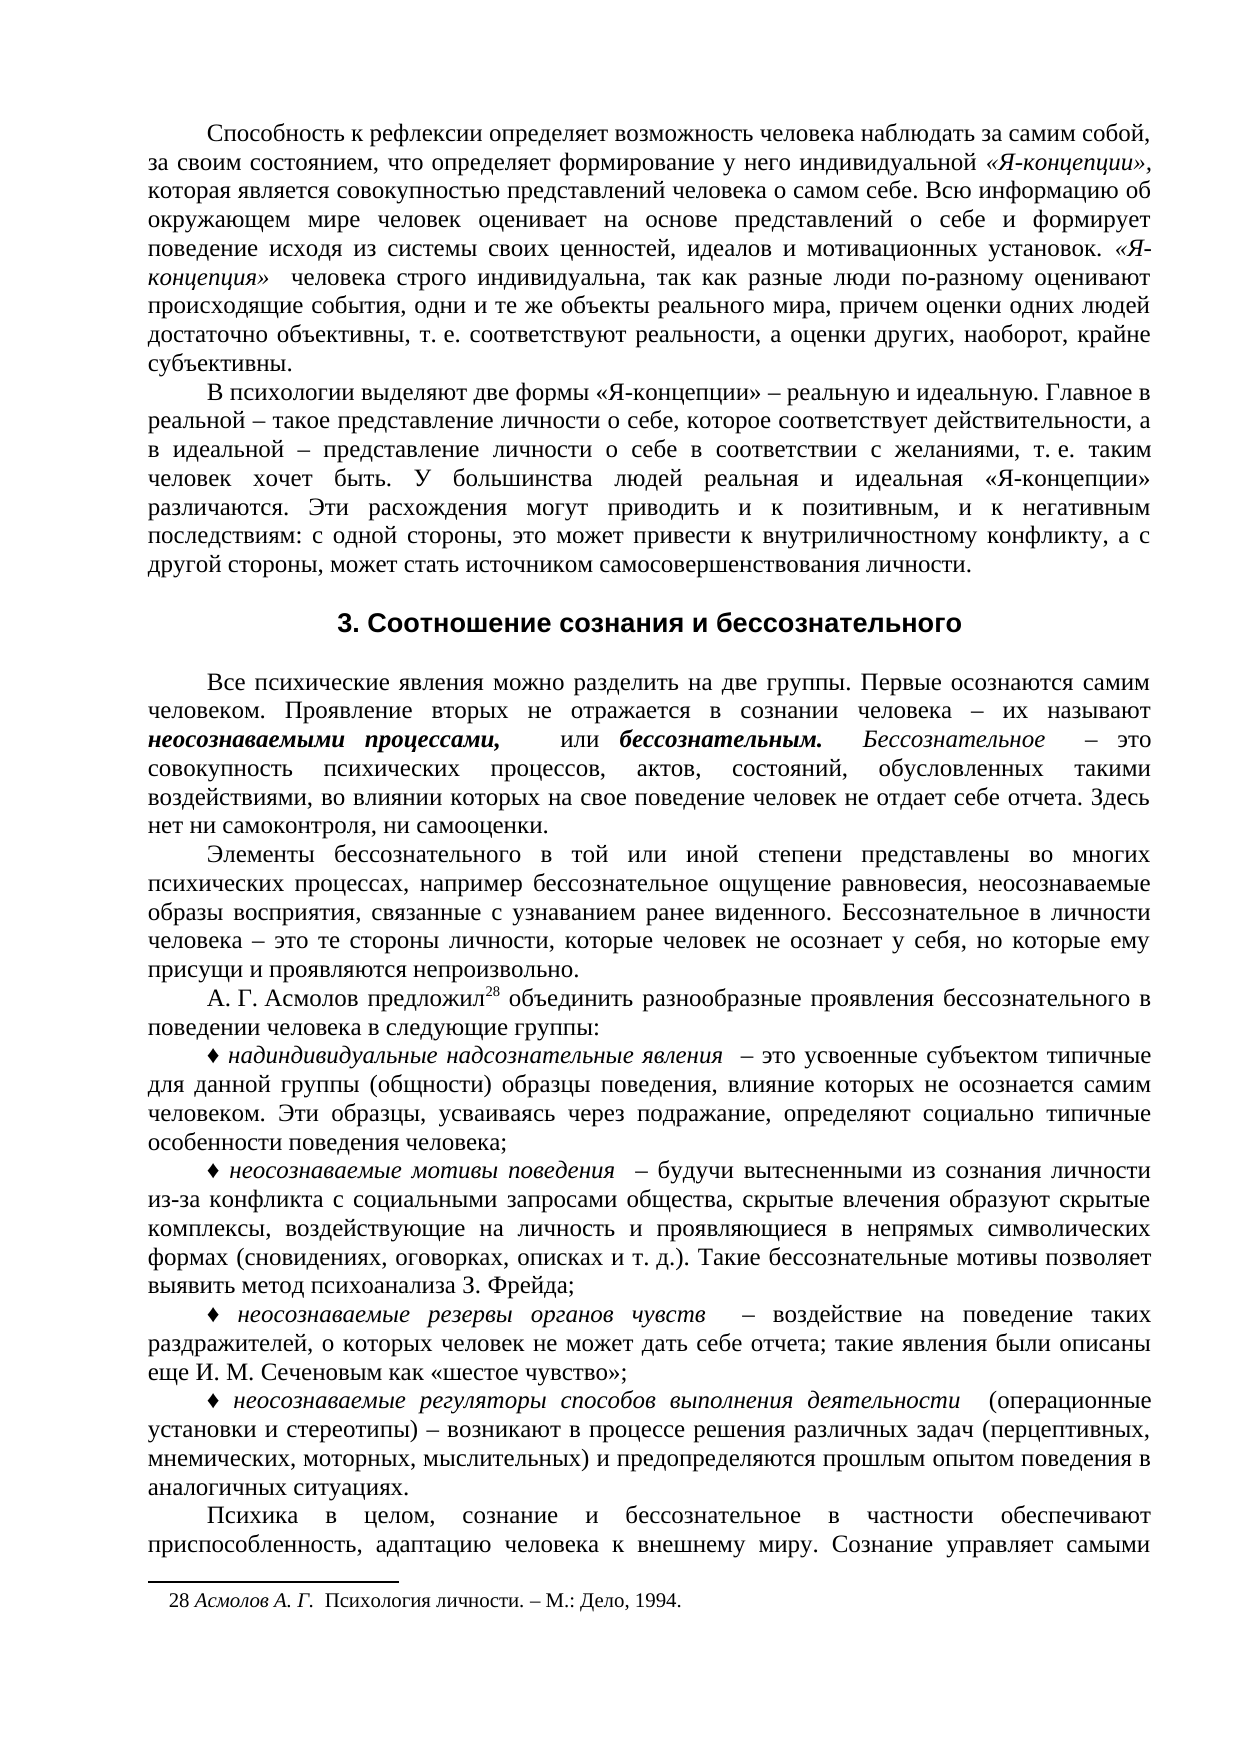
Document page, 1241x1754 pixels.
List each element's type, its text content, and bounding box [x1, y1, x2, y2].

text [148, 1501, 1152, 1558]
subtitle 3. Соотношение сознания и бессознательного [148, 607, 1152, 638]
text ♦ надиндивидуальные надсознательные явления – это усвоенные субъектом типичные для данной группы (общности) образцы поведения, влияние которых не осознается самим человеком. Эти образцы, усваиваясь через подражание, определяют социально типичные особенности поведения человека; [148, 1041, 1152, 1156]
text Все психические явления можно разделить на две группы. Первые осознаются самим человеком. Проявление вторых не отражается в сознании человека – их называют неосознаваемыми процессами, или бессознательным. Бессознательное – это совокупность психических процессов, актов, состояний, обусловленных такими воздействиями, во влиянии которых на свое поведение человек не отдает себе отчета. Здесь нет ни самоконтроля, ни самооценки. [148, 667, 1152, 839]
text ♦ неосознаваемые мотивы поведения – будучи вытесненными из сознания личности из-за конфликта с социальными запросами общества, скрытые влечения образуют скрытые комплексы, воздействующие на личность и проявляющиеся в непрямых символических формах (сновидениях, оговорках, описках и т. д.). Такие бессознательные мотивы позволяет выявить метод психоанализа З. Фрейда; [148, 1156, 1152, 1299]
text Элементы бессознательного в той или иной степени представлены во многих психических процессах, например бессознательное ощущение равновесия, неосознаваемые образы восприятия, связанные с узнаванием ранее виденного. Бессознательное в личности человека – это те стороны личности, которые человек не осознает у себя, но которые ему присущи и проявляются непроизвольно. [148, 839, 1152, 983]
text Способность к рефлексии определяет возможность человека наблюдать за самим собой, за своим состоянием, что определяет формирование у него индивидуальной «Я-концепции», которая является совокупностью представлений человека о самом себе. Всю информацию об окружающем мире человек оценивает на основе представлений о себе и формирует поведение исходя из системы своих ценностей, идеалов и мотивационных установок. «Я-концепция» человека строго индивидуальна, так как разные люди по-разному оценивают происходящие события, одни и те же объекты реального мира, причем оценки одних людей достаточно объективны, т. е. соответствуют реальности, а оценки других, наоборот, крайне субъективны. [148, 118, 1152, 377]
text В психологии выделяют две формы «Я-концепции» – реальную и идеальную. Главное в реальной – такое представление личности о себе, которое соответствует действительности, а в идеальной – представление личности о себе в соответствии с желаниями, т. е. таким человек хочет быть. У большинства людей реальная и идеальная «Я-концепции» различаются. Эти расхождения могут приводить и к позитивным, и к негативным последствиям: с одной стороны, это может привести к внутриличностному конфликту, а с другой стороны, может стать источником самосовершенствования личности. [148, 377, 1152, 578]
text А. Г. Асмолов предложил объединить разнообразные проявления бессознательного в поведении человека в следующие группы: [148, 983, 1152, 1041]
text ♦ неосознаваемые резервы органов чувств – воздействие на поведение таких раздражителей, о которых человек не может дать себе отчета; такие явления были описаны еще И. М. Сеченовым как «шестое чувство»; [148, 1299, 1152, 1386]
text ♦ неосознаваемые регуляторы способов выполнения деятельности (операционные установки и стереотипы) – возникают в процессе решения различных задач (перцептивных, мнемических, моторных, мыслительных) и предопределяются прошлым опытом поведения в аналогичных ситуациях. [148, 1386, 1152, 1501]
